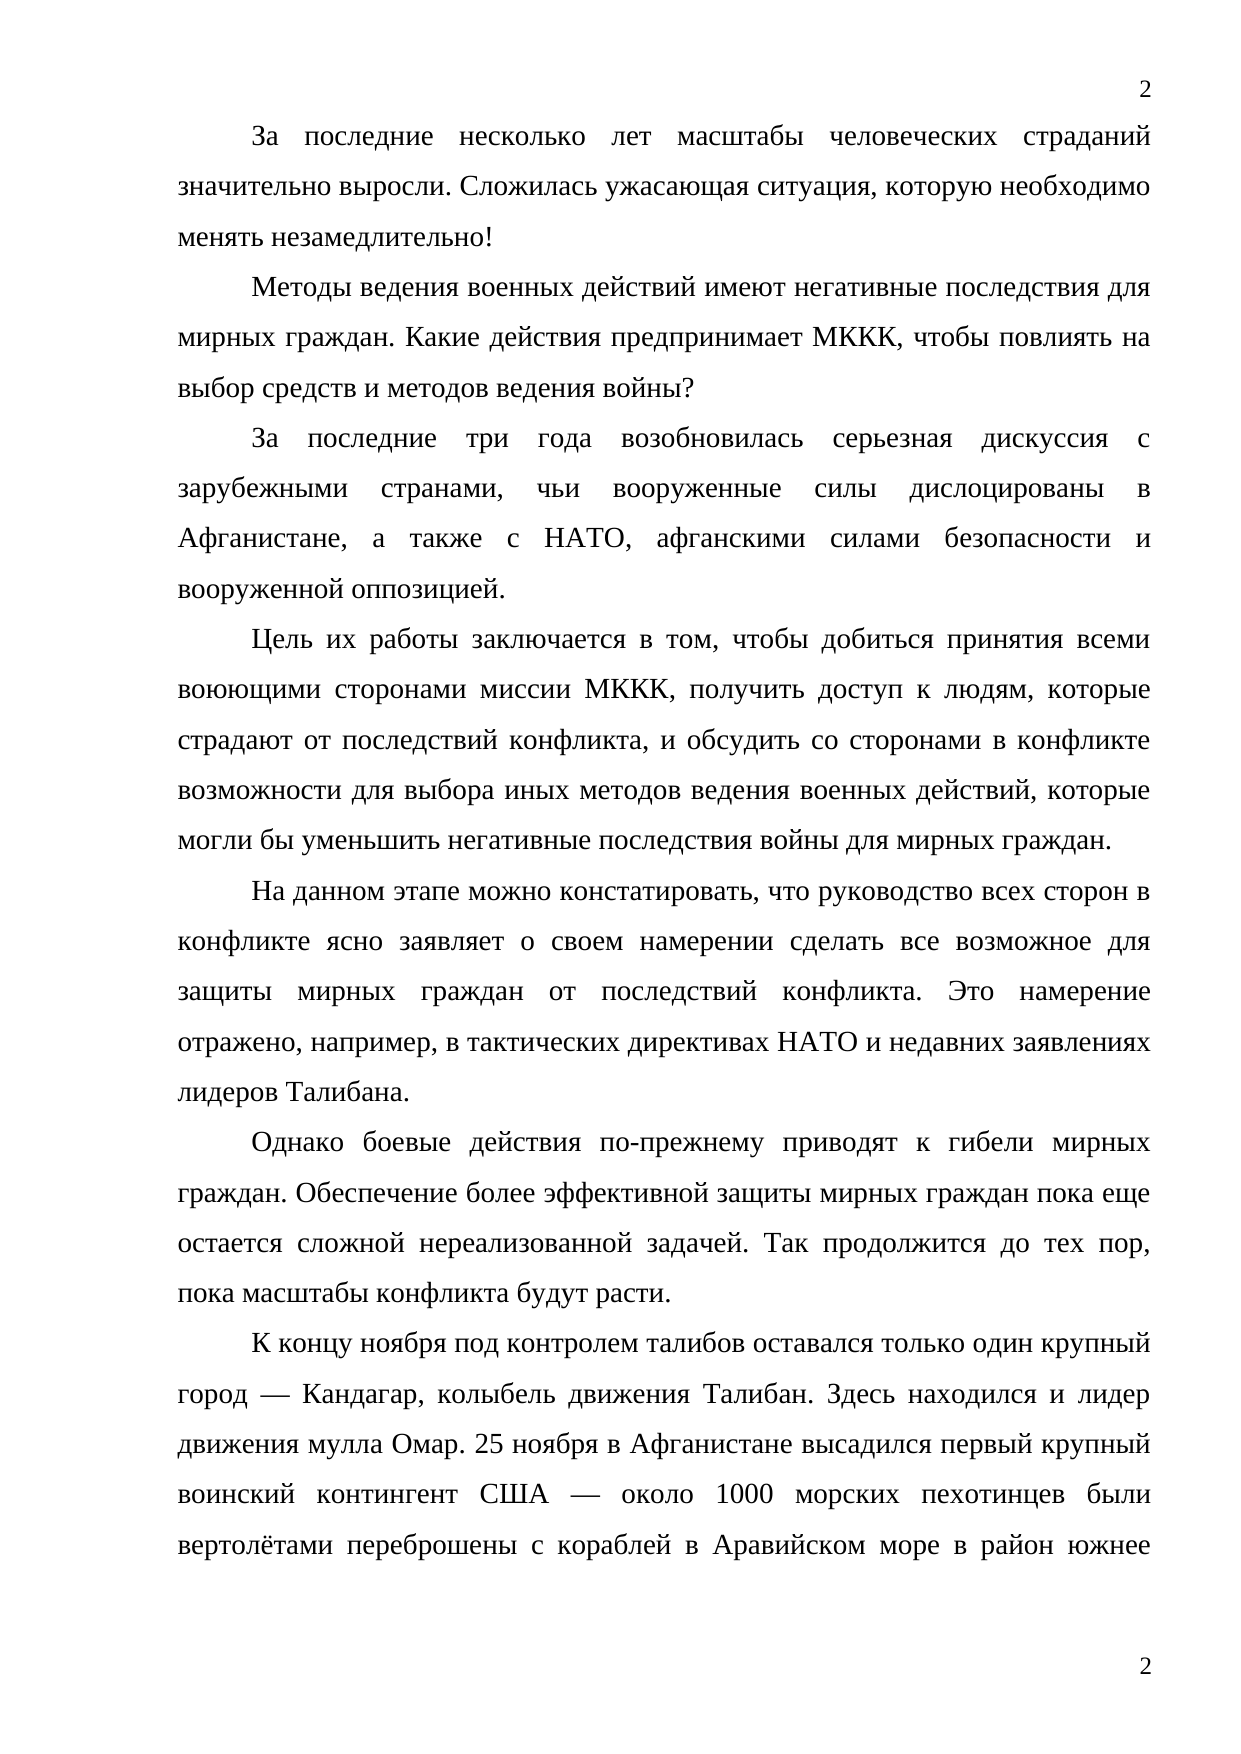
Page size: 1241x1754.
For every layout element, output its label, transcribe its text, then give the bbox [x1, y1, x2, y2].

text Однако боевые действия по-прежнему приводят к гибели мирных граждан. Обеспечение более эффективной защиты мирных граждан пока еще остается сложной нереализованной задачей. Так продолжится до тех пор, пока масштабы конфликта будут расти. [177, 1124, 1152, 1309]
text Цель их работы заключается в том, чтобы добиться принятия всеми воюющими сторонами миссии МККК, получить доступ к людям, которые страдают от последствий конфликта, и обсудить со сторонами в конфликте возможности для выбора иных методов ведения военных действий, которые могли бы уменьшить негативные последствия войны для мирных граждан. [177, 621, 1152, 856]
text За последние несколько лет масштабы человеческих страданий значительно выросли. Сложилась ужасающая ситуация, которую необходимо менять незамедлительно! [177, 118, 1152, 252]
text За последние три года возобновилась серьезная дискуссия с зарубежными странами, чьи вооруженные силы дислоцированы в Афганистане, а также с НАТО, афганскими силами безопасности и вооруженной оппозицией. [177, 420, 1152, 604]
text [177, 1326, 1152, 1560]
text На данном этапе можно констатировать, что руководство всех сторон в конфликте ясно заявляет о своем намерении сделать все возможное для защиты мирных граждан от последствий конфликта. Это намерение отражено, например, в тактических директивах НАТО и недавних заявлениях лидеров Талибана. [177, 873, 1152, 1108]
text Методы ведения военных действий имеют негативные последствия для мирных граждан. Какие действия предпринимает МККК, чтобы повлиять на выбор средств и методов ведения войны? [177, 269, 1152, 403]
